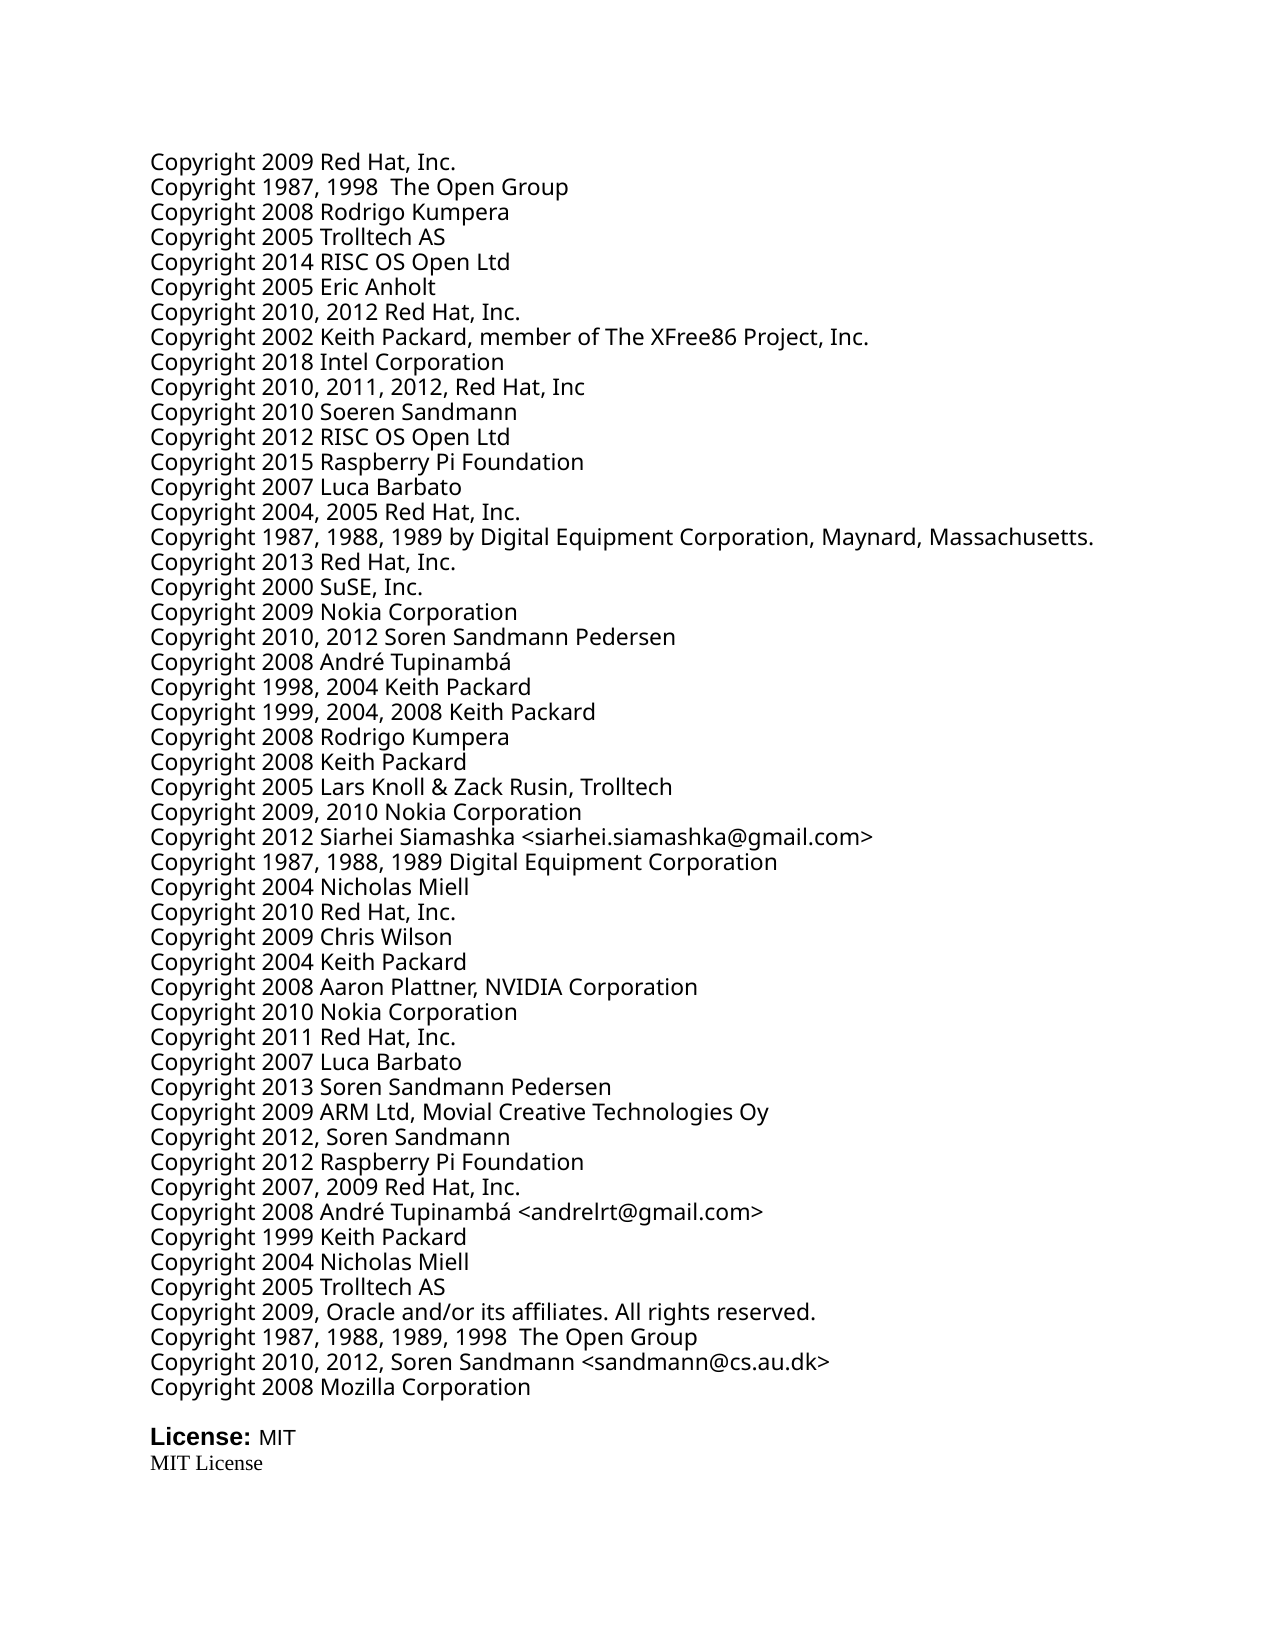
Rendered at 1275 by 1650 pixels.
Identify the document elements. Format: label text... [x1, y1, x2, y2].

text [150, 150, 1125, 1425]
text License: MIT [150, 1425, 1125, 1450]
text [150, 1450, 1125, 1500]
